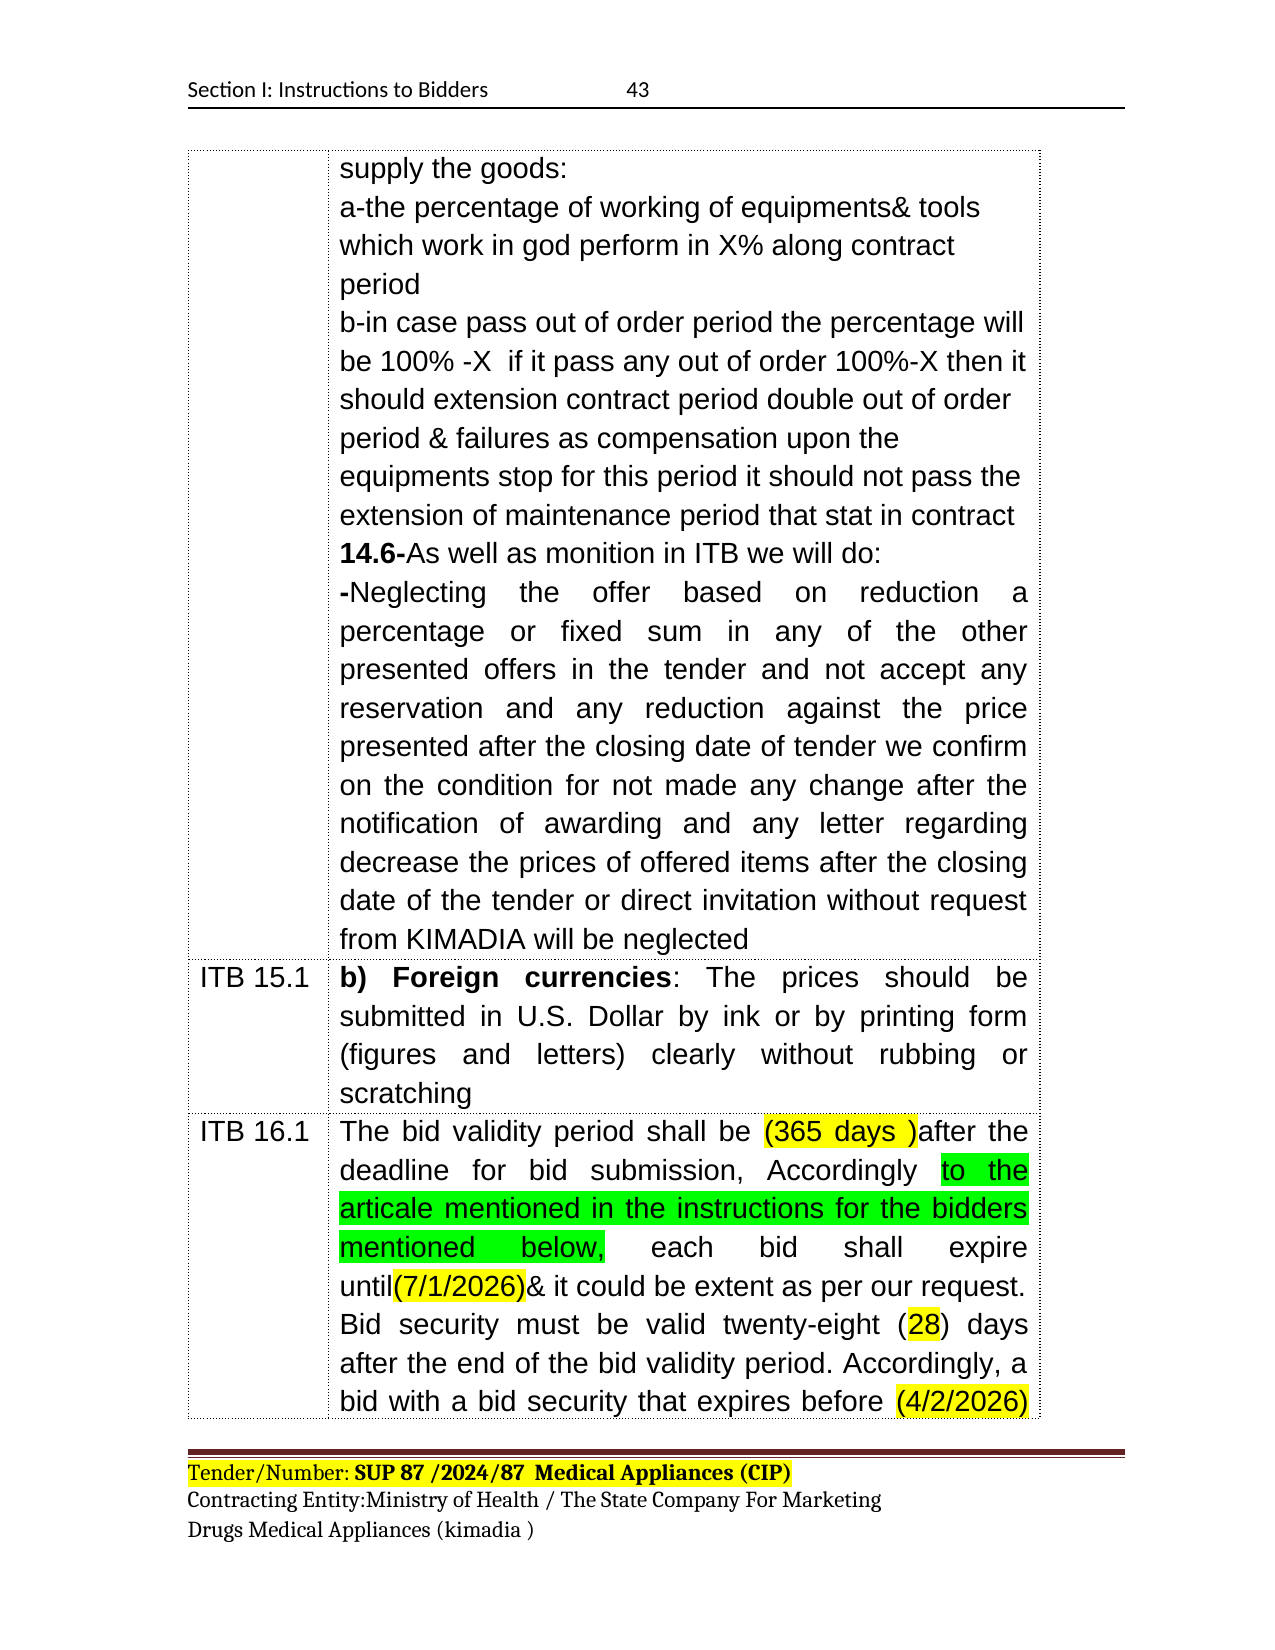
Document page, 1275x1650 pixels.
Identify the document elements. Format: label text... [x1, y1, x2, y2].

table_cell 14 [188, 150, 328, 959]
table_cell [328, 150, 1040, 959]
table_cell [328, 1113, 1040, 1418]
table_cell ITB 15.1 [188, 959, 328, 1113]
table_cell ITB 16.1 [188, 1113, 328, 1418]
table_cell b) Foreign currencies: The prices should be submitted in U.S. Dollar by ink or by printing form (figures and letters) clearly without rubbing or scratching [328, 959, 1040, 1113]
